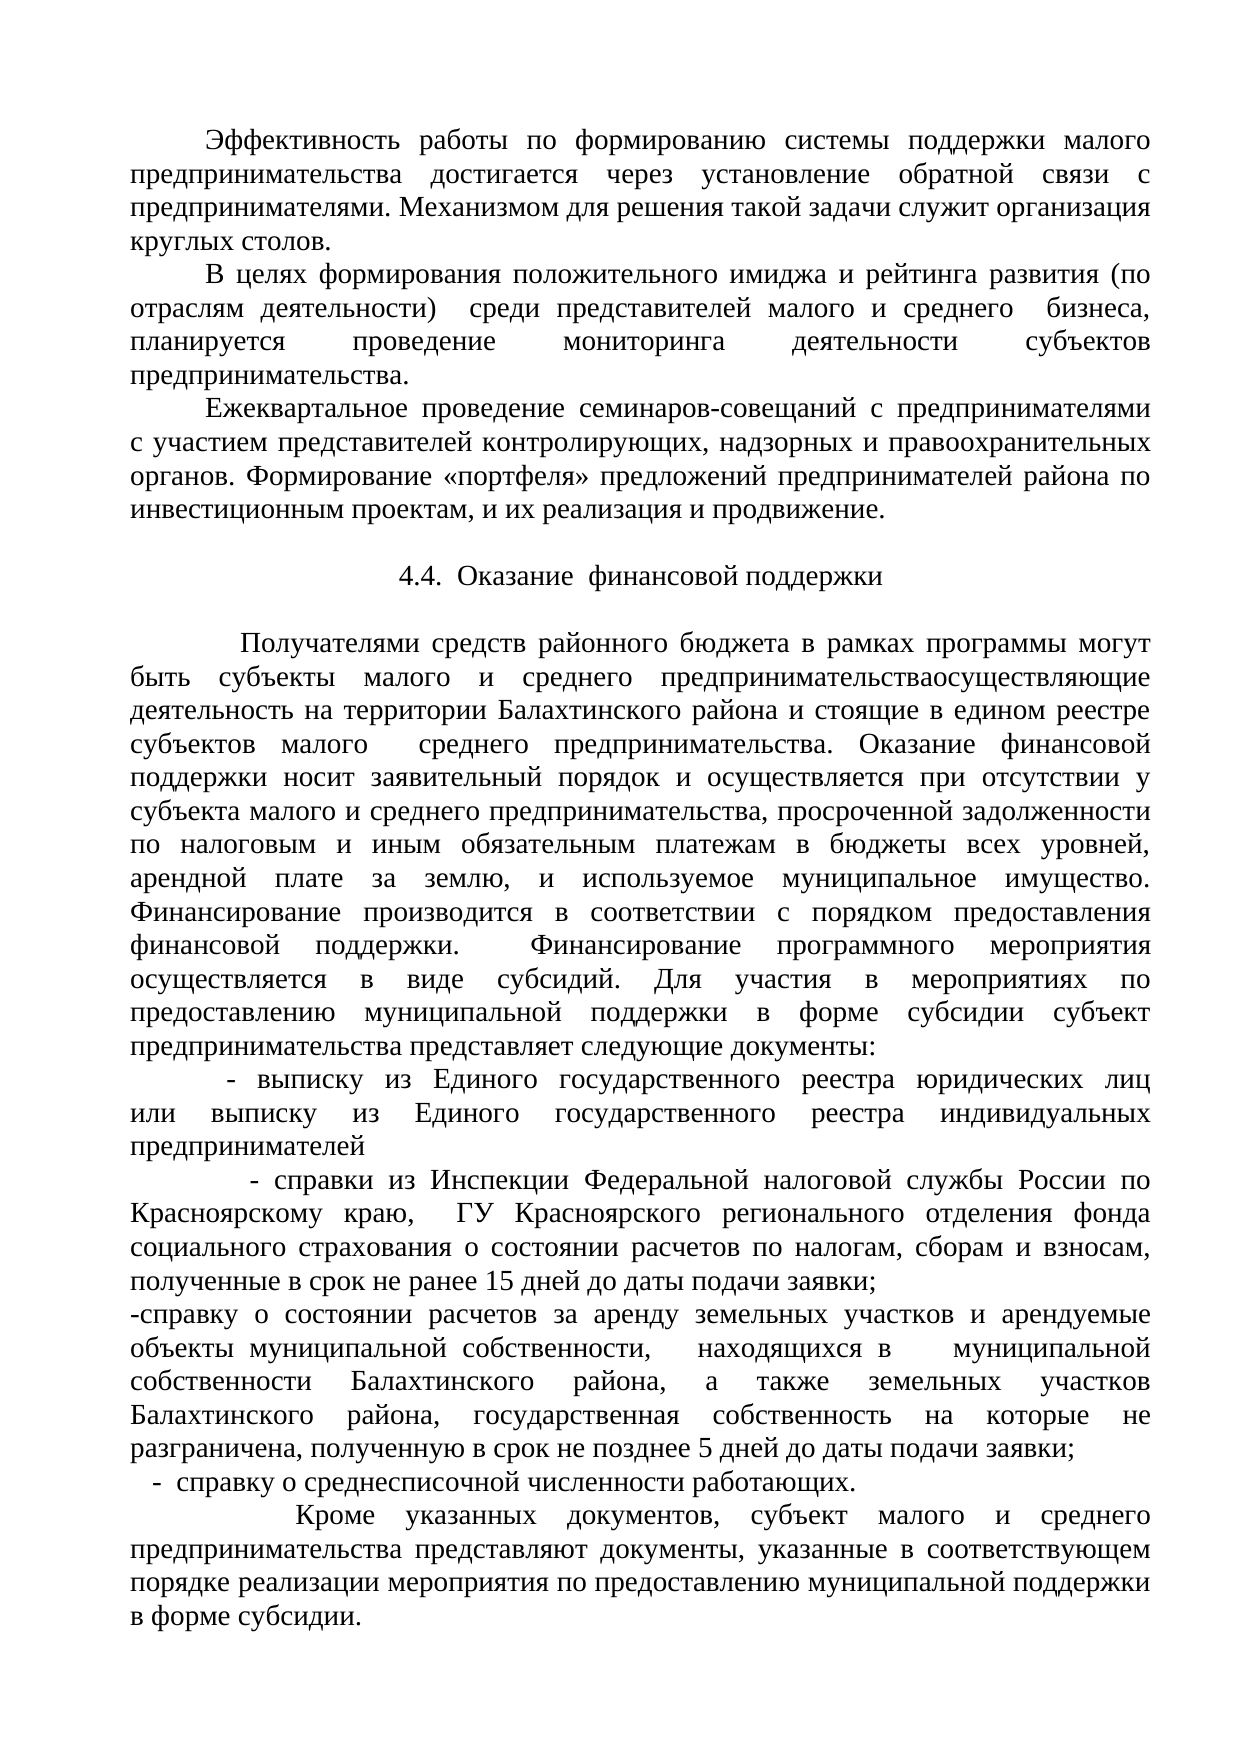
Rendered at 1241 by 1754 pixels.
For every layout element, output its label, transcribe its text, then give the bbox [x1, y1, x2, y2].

text -справку о состоянии расчетов за аренду земельных участков и арендуемые объекты муниципальной собственности, находящихся в муниципальной собственности Балахтинского района, а также земельных участков Балахтинского района, государственная собственность на которые не разграничена, полученную в срок не позднее 5 дней до даты подачи заявки; [130, 1296, 1152, 1464]
text - выписку из Единого государственного реестра юридических лиц или выписку из Единого государственного реестра индивидуальных предпринимателей [130, 1061, 1152, 1162]
text - справку о среднесписочной численности работающих. [130, 1464, 1152, 1497]
text - справки из Инспекции Федеральной налоговой службы России по Красноярскому краю, ГУ Красноярского регионального отделения фонда социального страхования о состоянии расчетов по налогам, сборам и взносам, полученные в срок не ранее 15 дней до даты подачи заявки; [130, 1162, 1152, 1296]
text Кроме указанных документов, субъект малого и среднего предпринимательства представляют документы, указанные в соответствующем порядке реализации мероприятия по предоставлению муниципальной поддержки в форме субсидии. [130, 1497, 1152, 1632]
text 4.4. Оказание финансовой поддержки [130, 558, 1152, 592]
text В целях формирования положительного имиджа и рейтинга развития (по отраслям деятельности) среди представителей малого и среднего бизнеса, планируется проведение мониторинга деятельности субъектов предпринимательства. [130, 256, 1152, 391]
text Эффективность работы по формированию системы поддержки малого предпринимательства достигается через установление обратной связи с предпринимателями. Механизмом для решения такой задачи служит организация круглых столов. [130, 122, 1152, 256]
text Получателями средств районного бюджета в рамках программы могут быть субъекты малого и среднего предпринимательстваосуществляющие деятельность на территории Балахтинского района и стоящие в едином реестре субъектов малого среднего предпринимательства. Оказание финансовой поддержки носит заявительный порядок и осуществляется при отсутствии у субъекта малого и среднего предпринимательства, просроченной задолженности по налоговым и иным обязательным платежам в бюджеты всех уровней, арендной плате за землю, и используемое муниципальное имущество. Финансирование производится в соответствии с порядком предоставления финансовой поддержки. Финансирование программного мероприятия осуществляется в виде субсидий. Для участия в мероприятиях по предоставлению муниципальной поддержки в форме субсидии субъект предпринимательства представляет следующие документы: [130, 625, 1152, 1061]
text Ежеквартальное проведение семинаров-совещаний с предпринимателями с участием представителей контролирующих, надзорных и правоохранительных органов. Формирование «портфеля» предложений предпринимателей района по инвестиционным проектам, и их реализация и продвижение. [130, 391, 1152, 525]
